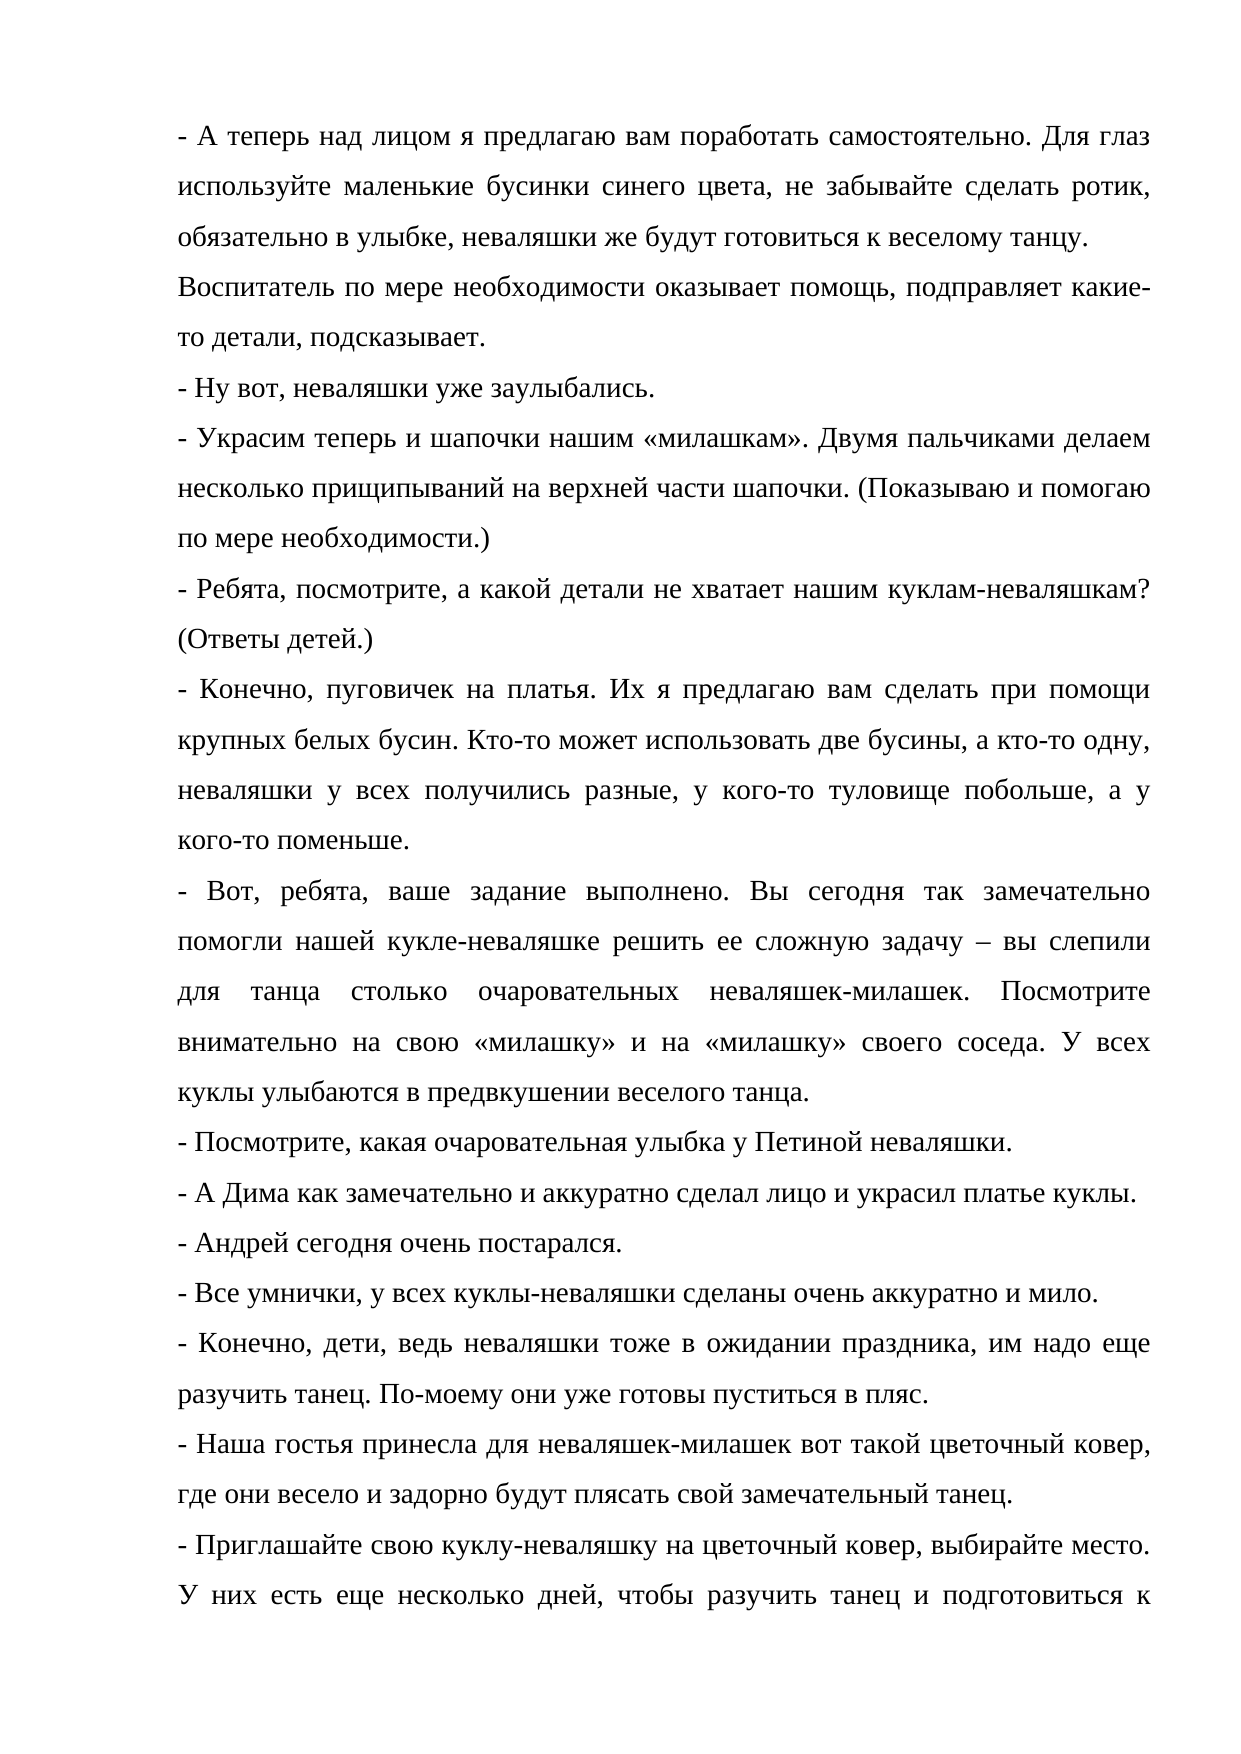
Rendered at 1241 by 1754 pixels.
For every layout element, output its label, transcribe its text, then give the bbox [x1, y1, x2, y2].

text - Ребята, посмотрите, а какой детали не хватает нашим куклам-неваляшкам? (Ответы детей.) [177, 571, 1152, 655]
text - А Дима как замечательно и аккуратно сделал лицо и украсил платье куклы. [177, 1175, 1152, 1208]
text - Вот, ребята, ваше задание выполнено. Вы сегодня так замечательно помогли нашей кукле-неваляшке решить ее сложную задачу – вы слепили для танца столько очаровательных неваляшек-милашек. Посмотрите внимательно на свою «милашку» и на «милашку» своего соседа. У всех куклы улыбаются в предвкушении веселого танца. [177, 873, 1152, 1108]
text - Все умнички, у всех куклы-неваляшки сделаны очень аккуратно и мило. [177, 1275, 1152, 1309]
text - Конечно, пуговичек на платья. Их я предлагаю вам сделать при помощи крупных белых бусин. Кто-то может использовать две бусины, а кто-то одну, неваляшки у всех получились разные, у кого-то туловище побольше, а у кого-то поменьше. [177, 672, 1152, 856]
text Воспитатель по мере необходимости оказывает помощь, подправляет какие-то детали, подсказывает. [177, 269, 1152, 353]
text - Украсим теперь и шапочки нашим «милашкам». Двумя пальчиками делаем несколько прищипываний на верхней части шапочки. (Показываю и помогаю по мере необходимости.) [177, 420, 1152, 554]
text - Наша гостья принесла для неваляшек-милашек вот такой цветочный ковер, где они весело и задорно будут плясать свой замечательный танец. [177, 1426, 1152, 1510]
text - Посмотрите, какая очаровательная улыбка у Петиной неваляшки. [177, 1124, 1152, 1158]
text - Ну вот, неваляшки уже заулыбались. [177, 370, 1152, 403]
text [177, 1527, 1152, 1611]
text - А теперь над лицом я предлагаю вам поработать самостоятельно. Для глаз используйте маленькие бусинки синего цвета, не забывайте сделать ротик, обязательно в улыбке, неваляшки же будут готовиться к веселому танцу. [177, 118, 1152, 252]
text - Конечно, дети, ведь неваляшки тоже в ожидании праздника, им надо еще разучить танец. По-моему они уже готовы пуститься в пляс. [177, 1326, 1152, 1409]
text - Андрей сегодня очень постарался. [177, 1225, 1152, 1258]
